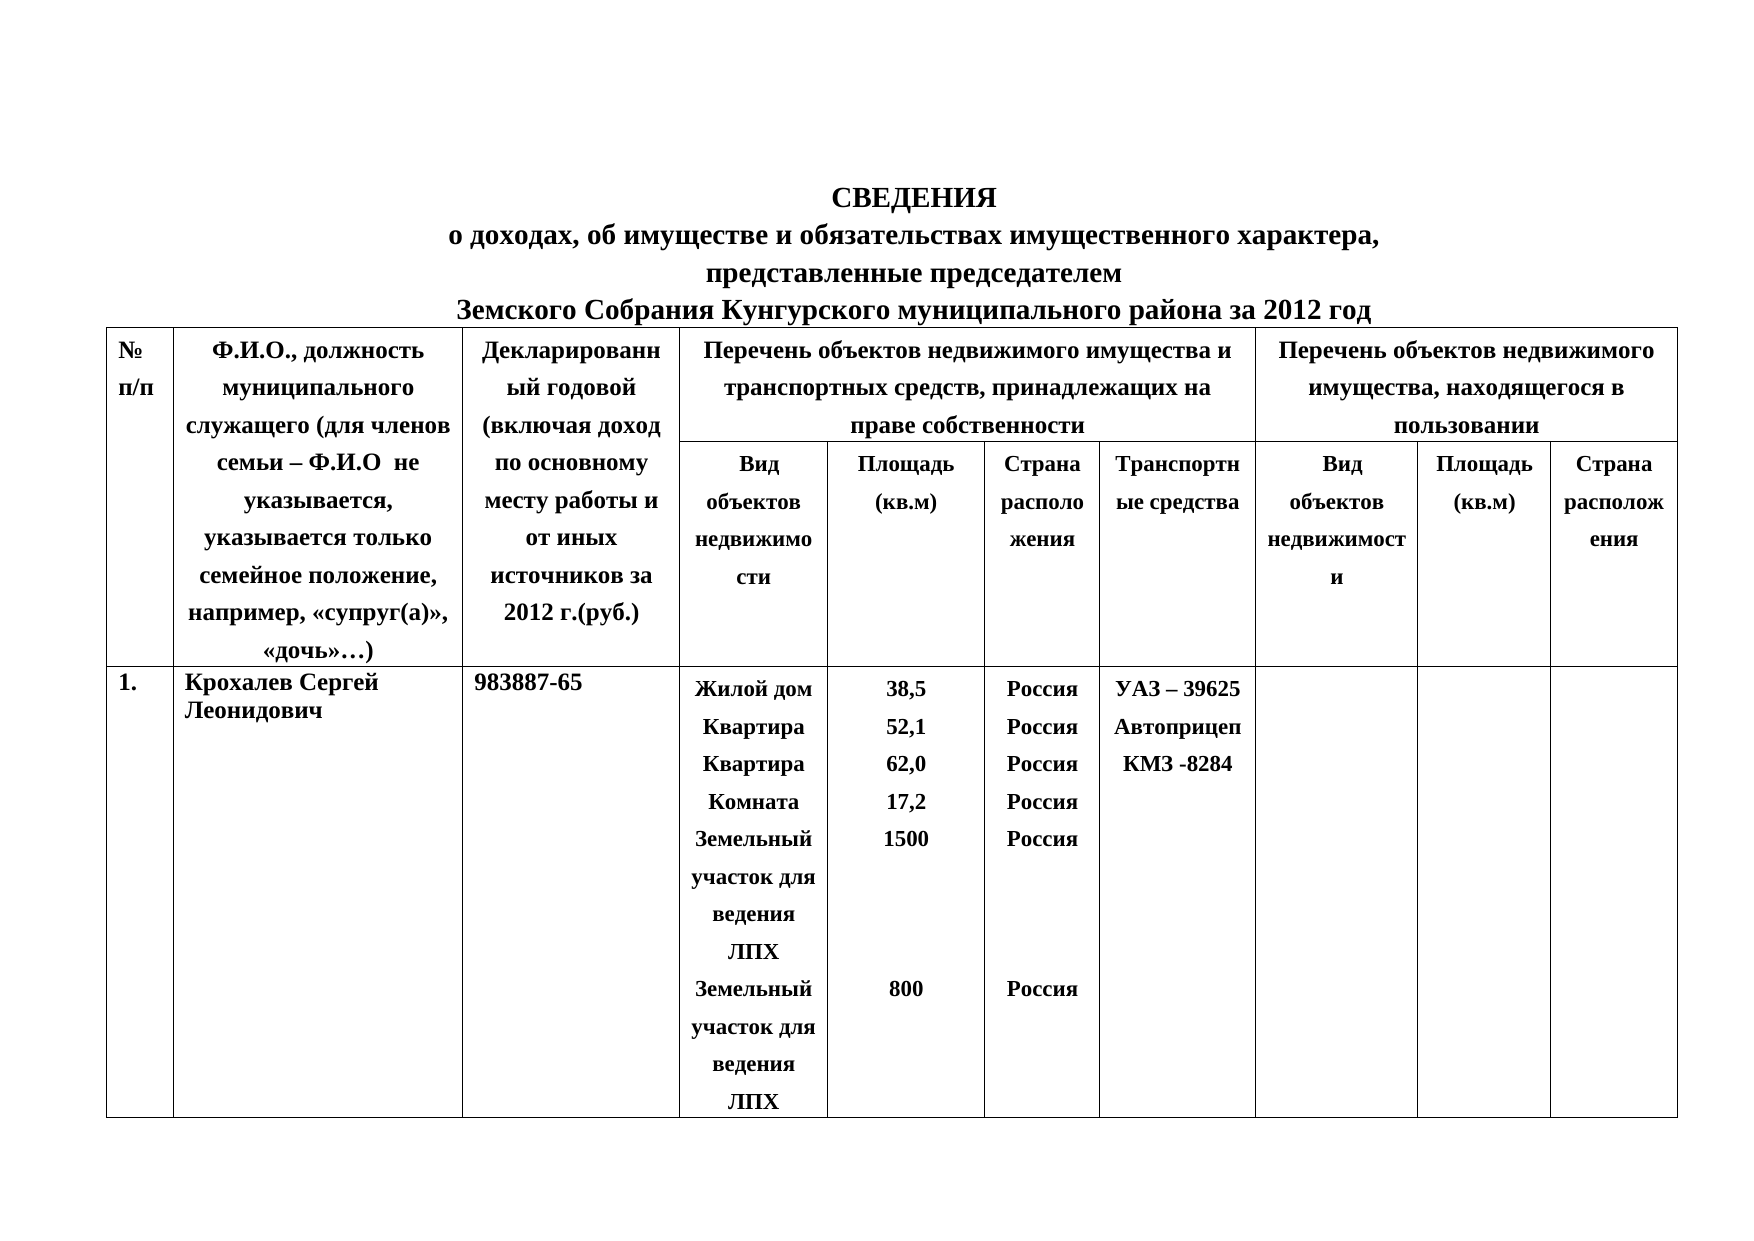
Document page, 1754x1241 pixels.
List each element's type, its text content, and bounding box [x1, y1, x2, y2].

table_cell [828, 667, 984, 1117]
table_cell [1551, 667, 1677, 1117]
table_header Перечень объектов недвижимого имущества и транспортных средств, принадлежащих на праве собственности [680, 328, 1255, 441]
text СВЕДЕНИЯ [118, 177, 1636, 215]
text представленные председателем [118, 252, 1636, 290]
table_cell Вид объектов недвижимости [1256, 442, 1417, 666]
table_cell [174, 667, 462, 1117]
table_cell 1. [107, 667, 173, 1117]
table_cell Транспортные средства [1100, 442, 1255, 666]
table_cell Страна расположения [985, 442, 1099, 666]
table_cell 983887-65 [463, 667, 679, 1117]
table_cell [1418, 667, 1550, 1117]
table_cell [680, 667, 827, 1117]
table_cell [985, 667, 1099, 1117]
table_cell Площадь (кв.м) [828, 442, 984, 666]
text Земского Собрания Кунгурского муниципального района за 2012 год [118, 290, 1636, 327]
table_header Перечень объектов недвижимого имущества, находящегося в пользовании [1256, 328, 1677, 441]
text о доходах, об имуществе и обязательствах имущественного характера, [118, 215, 1636, 252]
table_cell Площадь (кв.м) [1418, 442, 1550, 666]
table_cell Вид объектов недвижимости [680, 442, 827, 666]
table_header Ф.И.О., должность муниципального служащего (для членов семьи – Ф.И.О не указывается, указывается только семейное положение, например, «супруг(а)», «дочь»…) [174, 328, 462, 666]
table_header Декларированный годовой (включая доход по основному месту работы и от иных источников за 2012 г.(руб.) [463, 328, 679, 666]
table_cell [1100, 667, 1255, 1117]
table_header № п/п [107, 328, 173, 666]
table_cell Страна расположения [1551, 442, 1677, 666]
table_cell [1256, 667, 1417, 1117]
